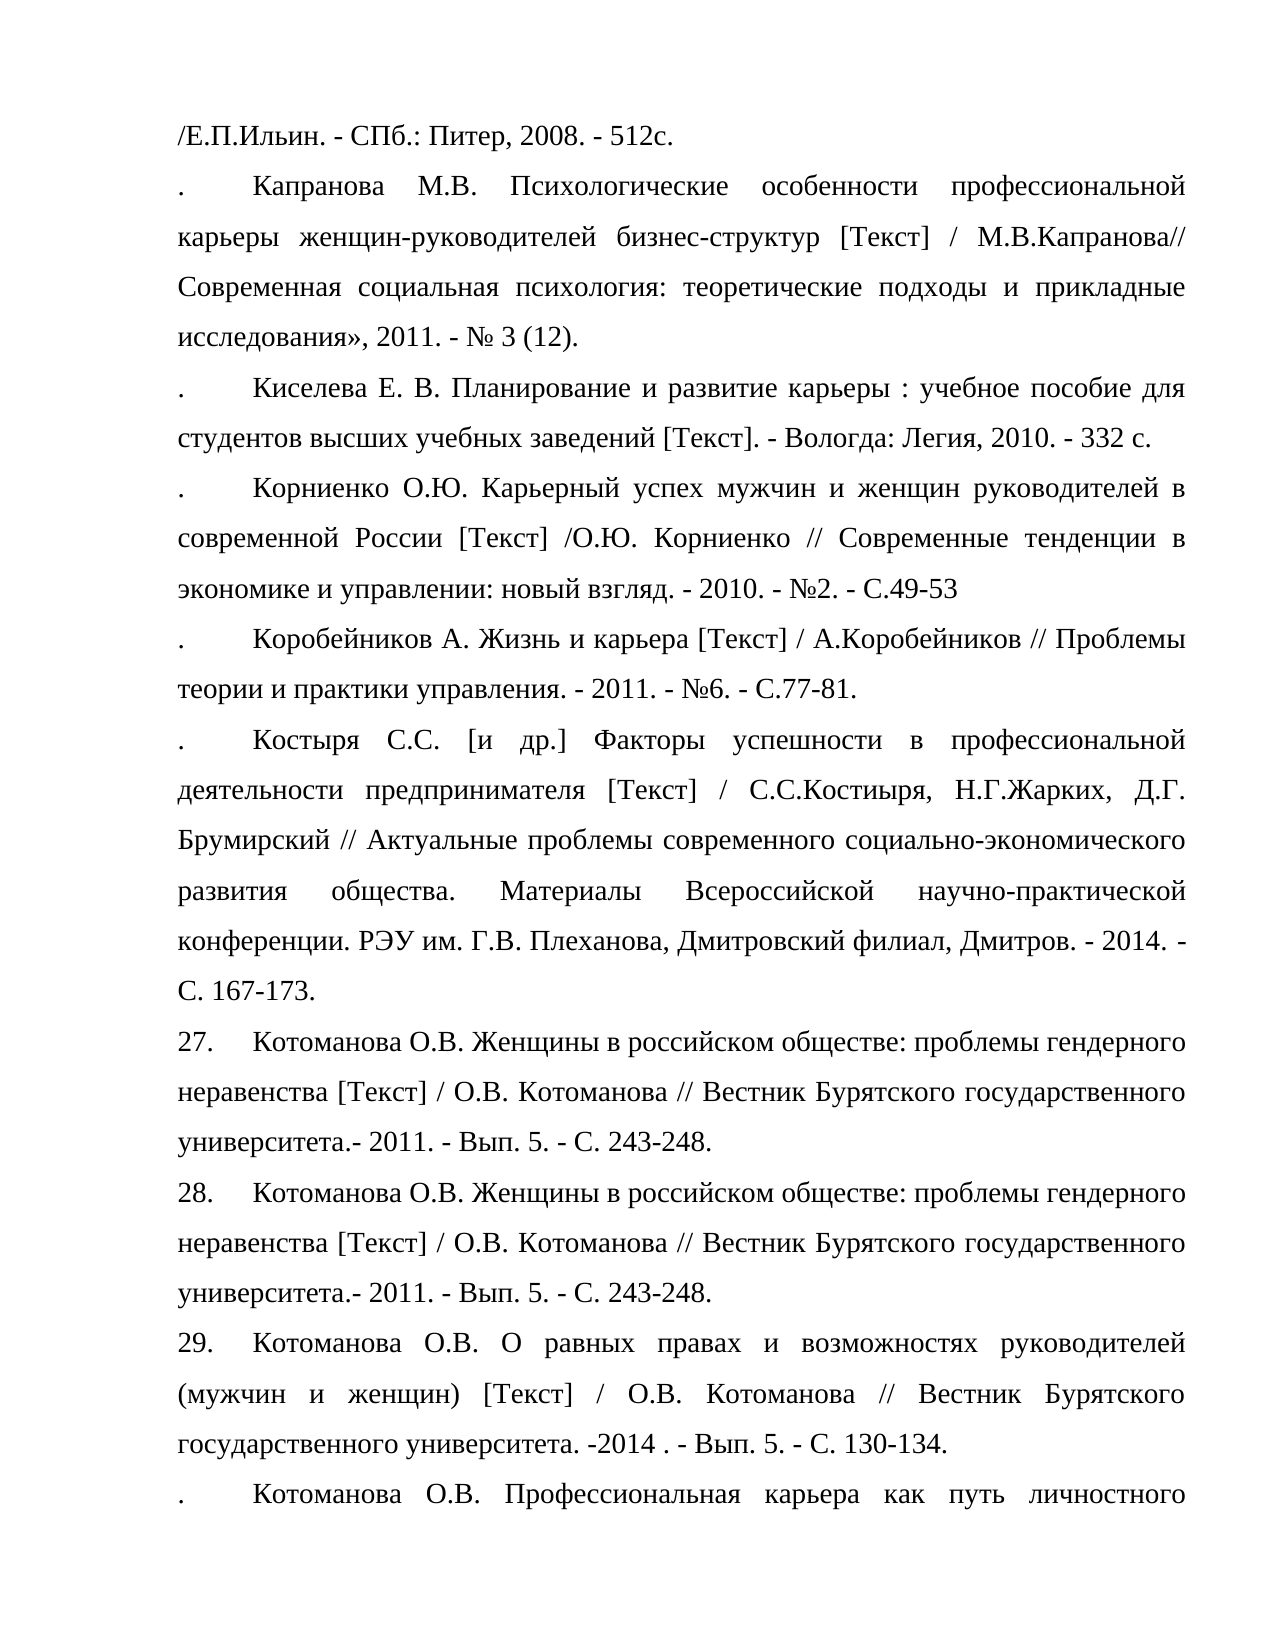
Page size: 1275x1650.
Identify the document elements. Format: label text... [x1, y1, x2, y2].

text . Киселева Е. В. Планирование и развитие карьеры : учебное пособие для студентов высших учебных заведений [Текст]. - Вологда: Легия, 2010. - 332 с. [177, 370, 1186, 453]
text . Костыря С.С. [и др.] Факторы успешности в профессиональной деятельности предпринимателя [Текст] / С.С.Костиыря, Н.Г.Жарких, Д.Г. Брумирский // Актуальные проблемы современного социально-экономического развития общества. Материалы Всероссийской научно-практической конференции. РЭУ им. Г.В. Плеханова, Дмитровский филиал, Дмитров. - 2014. - С. 167-173. [177, 722, 1186, 1007]
text 28. Котоманова О.В. Женщины в российском обществе: проблемы гендерного неравенства [Текст] / О.В. Котоманова // Вестник Бурятского государственного университета.- 2011. - Вып. 5. - С. 243-248. [177, 1175, 1186, 1309]
text . Коробейников А. Жизнь и карьера [Текст] / А.Коробейников // Проблемы теории и практики управления. - 2011. - №6. - С.77-81. [177, 621, 1186, 705]
text 27. Котоманова О.В. Женщины в российском обществе: проблемы гендерного неравенства [Текст] / О.В. Котоманова // Вестник Бурятского государственного университета.- 2011. - Вып. 5. - С. 243-248. [177, 1024, 1186, 1158]
text . Капранова М.В. Психологические особенности профессиональной карьеры женщин-руководителей бизнес-структур [Текст] / М.В.Капранова// Современная социальная психология: теоретические подходы и прикладные исследования», 2011. - № 3 (12). [177, 168, 1186, 353]
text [177, 118, 1186, 152]
text 29. Котоманова О.В. О равных правах и возможностях руководителей (мужчин и женщин) [Текст] / О.В. Котоманова // Вестник Бурятского государственного университета. -2014 . - Вып. 5. - С. 130-134. [177, 1326, 1186, 1460]
text . Корниенко О.Ю. Карьерный успех мужчин и женщин руководителей в современной России [Текст] /О.Ю. Корниенко // Современные тенденции в экономике и управлении: новый взгляд. - 2010. - №2. - С.49-53 [177, 470, 1186, 604]
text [177, 1477, 1186, 1510]
